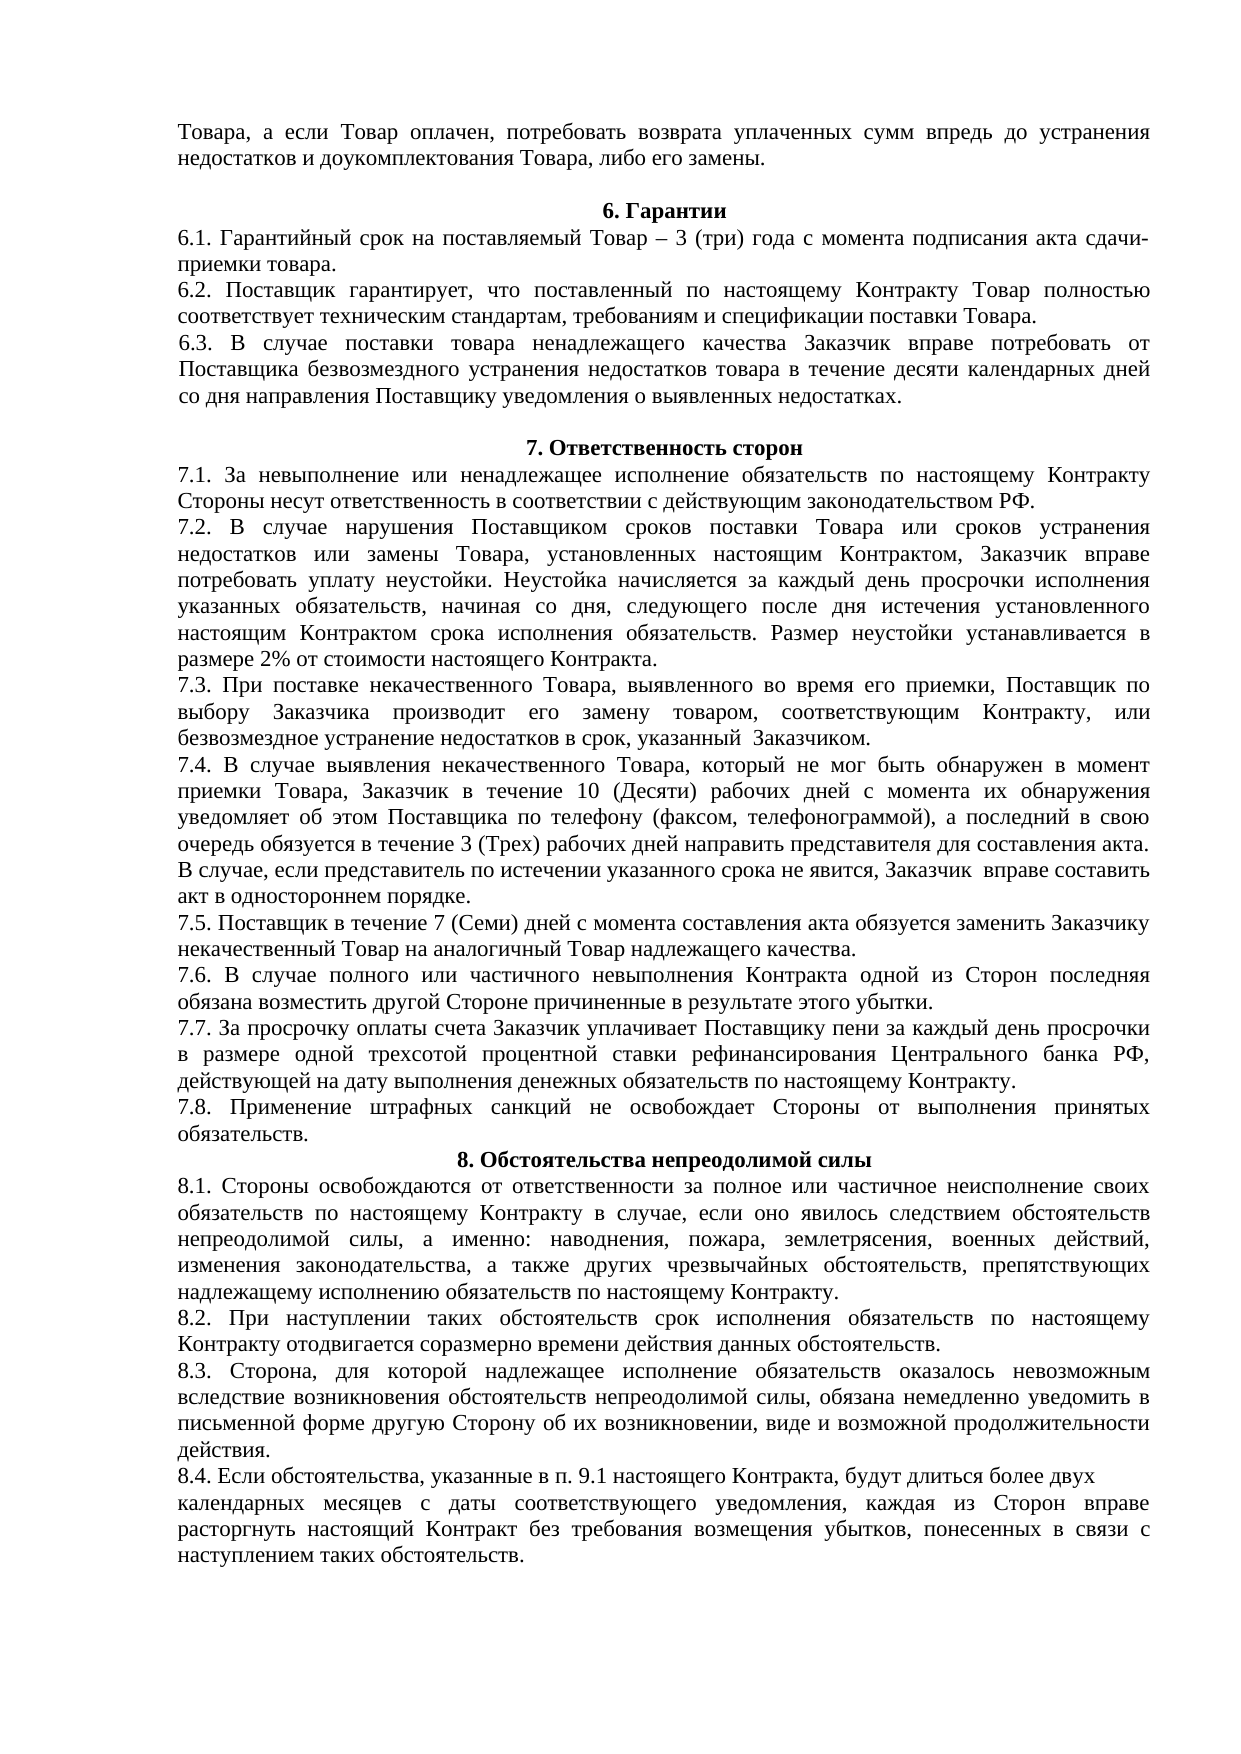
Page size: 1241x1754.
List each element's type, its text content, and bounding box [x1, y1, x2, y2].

text 6. Гарантии [177, 197, 1152, 223]
text 6.1. Гарантийный срок на поставляемый Товар – 3 (три) года с момента подписания акта сдачи-приемки товара. [177, 223, 1152, 276]
text 7.4. В случае выявления некачественного Товара, который не мог быть обнаружен в момент приемки Товара, Заказчик в течение 10 (Десяти) рабочих дней с момента их обнаружения уведомляет об этом Поставщика по телефону (факсом, телефонограммой), а последний в свою очередь обязуется в течение 3 (Трех) рабочих дней направить представителя для составления акта. В случае, если представитель по истечении указанного срока не явится, Заказчик вправе составить акт в одностороннем порядке. [177, 751, 1152, 909]
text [177, 118, 1152, 171]
text 7.3. При поставке некачественного Товара, выявленного во время его приемки, Поставщик по выбору Заказчика производит его замену товаром, соответствующим Контракту, или безвозмездное устранение недостатков в срок, указанный Заказчиком. [177, 672, 1152, 751]
text 8.3. Сторона, для которой надлежащее исполнение обязательств оказалось невозможным вследствие возникновения обстоятельств непреодолимой силы, обязана немедленно уведомить в письменной форме другую Сторону об их возникновении, виде и возможной продолжительности действия. [177, 1357, 1152, 1462]
text 6.2. Поставщик гарантирует, что поставленный по настоящему Контракту Товар полностью соответствует техническим стандартам, требованиям и спецификации поставки Товара. [177, 276, 1152, 329]
text 8.2. При наступлении таких обстоятельств срок исполнения обязательств по настоящему Контракту отодвигается соразмерно времени действия данных обстоятельств. [177, 1304, 1152, 1357]
text 7.7. За просрочку оплаты счета Заказчик уплачивает Поставщику пени за каждый день просрочки в размере одной трехсотой процентной ставки рефинансирования Центрального банка РФ, действующей на дату выполнения денежных обязательств по настоящему Контракту. [177, 1014, 1152, 1093]
text календарных месяцев с даты соответствующего уведомления, каждая из Сторон вправе расторгнуть настоящий Контракт без требования возмещения убытков, понесенных в связи с наступлением таких обстоятельств. [177, 1488, 1152, 1568]
text 8. Обстоятельства непреодолимой силы [177, 1146, 1152, 1172]
text 7.2. В случае нарушения Поставщиком сроков поставки Товара или сроков устранения недостатков или замены Товара, установленных настоящим Контрактом, Заказчик вправе потребовать уплату неустойки. Неустойка начисляется за каждый день просрочки исполнения указанных обязательств, начиная со дня, следующего после дня истечения установленного настоящим Контрактом срока исполнения обязательств. Размер неустойки устанавливается в размере 2% от стоимости настоящего Контракта. [177, 513, 1152, 672]
text 7.8. Применение штрафных санкций не освобождает Стороны от выполнения принятых обязательств. [177, 1093, 1152, 1146]
text 6.3. В случае поставки товара ненадлежащего качества Заказчик вправе потребовать от Поставщика безвозмездного устранения недостатков товара в течение десяти календарных дней со дня направления Поставщику уведомления о выявленных недостатках. [178, 329, 1152, 408]
text 7.6. В случае полного или частичного невыполнения Контракта одной из Сторон последняя обязана возместить другой Стороне причиненные в результате этого убытки. [177, 961, 1152, 1014]
text 7. Ответственность сторон [177, 434, 1152, 461]
text 7.5. Поставщик в течение 7 (Семи) дней с момента составления акта обязуется заменить Заказчику некачественный Товар на аналогичный Товар надлежащего качества. [177, 909, 1152, 961]
text 8.1. Стороны освобождаются от ответственности за полное или частичное неисполнение своих обязательств по настоящему Контракту в случае, если оно явилось следствием обстоятельств непреодолимой силы, а именно: наводнения, пожара, землетрясения, военных действий, изменения законодательства, а также других чрезвычайных обстоятельств, препятствующих надлежащему исполнению обязательств по настоящему Контракту. [177, 1172, 1152, 1304]
text 7.1. За невыполнение или ненадлежащее исполнение обязательств по настоящему Контракту Стороны несут ответственность в соответствии с действующим законодательством РФ. [177, 461, 1152, 513]
text 8.4. Если обстоятельства, указанные в п. 9.1 настоящего Контракта, будут длиться более двух [177, 1462, 1152, 1488]
